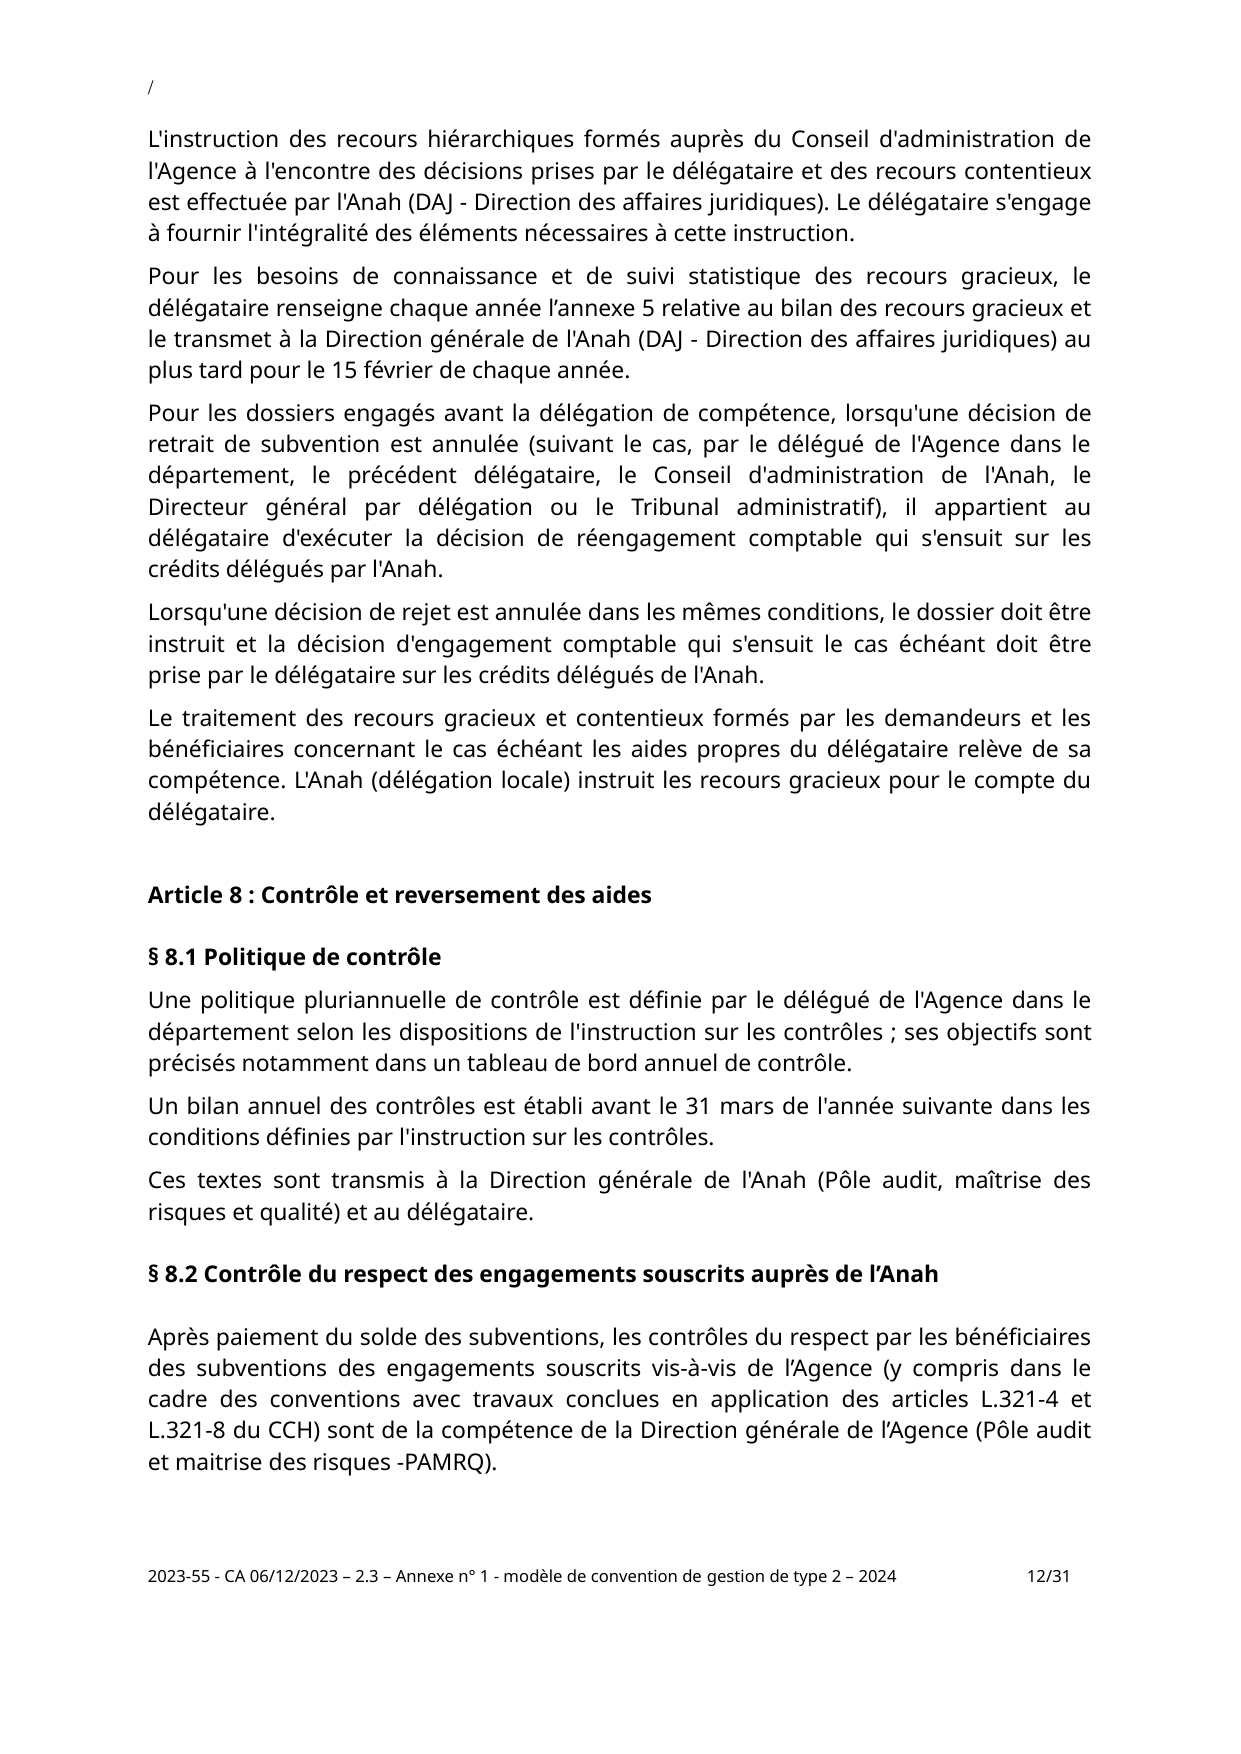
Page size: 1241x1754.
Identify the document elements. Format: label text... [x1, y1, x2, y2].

text L'instruction des recours hiérarchiques formés auprès du Conseil d'administration de l'Agence à l'encontre des décisions prises par le délégataire et des recours contentieux est effectuée par l'Anah (DAJ - Direction des affaires juridiques). Le délégataire s'engage à fournir l'intégralité des éléments nécessaires à cette instruction. [148, 123, 1093, 248]
text Une politique pluriannuelle de contrôle est définie par le délégué de l'Agence dans le département selon les dispositions de l'instruction sur les contrôles ; ses objectifs sont précisés notamment dans un tableau de bord annuel de contrôle. [148, 984, 1093, 1078]
text § 8.1 Politique de contrôle [148, 941, 1093, 973]
text § 8.2 Contrôle du respect des engagements souscrits auprès de l’Anah [148, 1258, 1093, 1289]
text Lorsqu'une décision de rejet est annulée dans les mêmes conditions, le dossier doit être instruit et la décision d'engagement comptable qui s'ensuit le cas échéant doit être prise par le délégataire sur les crédits délégués de l'Anah. [148, 596, 1093, 690]
text Pour les besoins de connaissance et de suivi statistique des recours gracieux, le délégataire renseigne chaque année l’annexe 5 relative au bilan des recours gracieux et le transmet à la Direction générale de l'Anah (DAJ - Direction des affaires juridiques) au plus tard pour le 15 février de chaque année. [148, 260, 1093, 385]
text Pour les dossiers engagés avant la délégation de compétence, lorsqu'une décision de retrait de subvention est annulée (suivant le cas, par le délégué de l'Agence dans le département, le précédent délégataire, le Conseil d'administration de l'Anah, le Directeur général par délégation ou le Tribunal administratif), il appartient au délégataire d'exécuter la décision de réengagement comptable qui s'ensuit sur les crédits délégués par l'Anah. [148, 397, 1093, 584]
text Article 8 : Contrôle et reversement des aides [148, 879, 1093, 910]
text Après paiement du solde des subventions, les contrôles du respect par les bénéficiaires des subventions des engagements souscrits vis-à-vis de l’Agence (y compris dans le cadre des conventions avec travaux conclues en application des articles L.321-4 et L.321-8 du CCH) sont de la compétence de la Direction générale de l’Agence (Pôle audit et maitrise des risques -PAMRQ). [148, 1320, 1093, 1477]
text Le traitement des recours gracieux et contentieux formés par les demandeurs et les bénéficiaires concernant le cas échéant les aides propres du délégataire relève de sa compétence. L'Anah (délégation locale) instruit les recours gracieux pour le compte du délégataire. [148, 702, 1093, 827]
text Un bilan annuel des contrôles est établi avant le 31 mars de l'année suivante dans les conditions définies par l'instruction sur les contrôles. [148, 1090, 1093, 1152]
text Ces textes sont transmis à la Direction générale de l'Anah (Pôle audit, maîtrise des risques et qualité) et au délégataire. [148, 1164, 1093, 1227]
